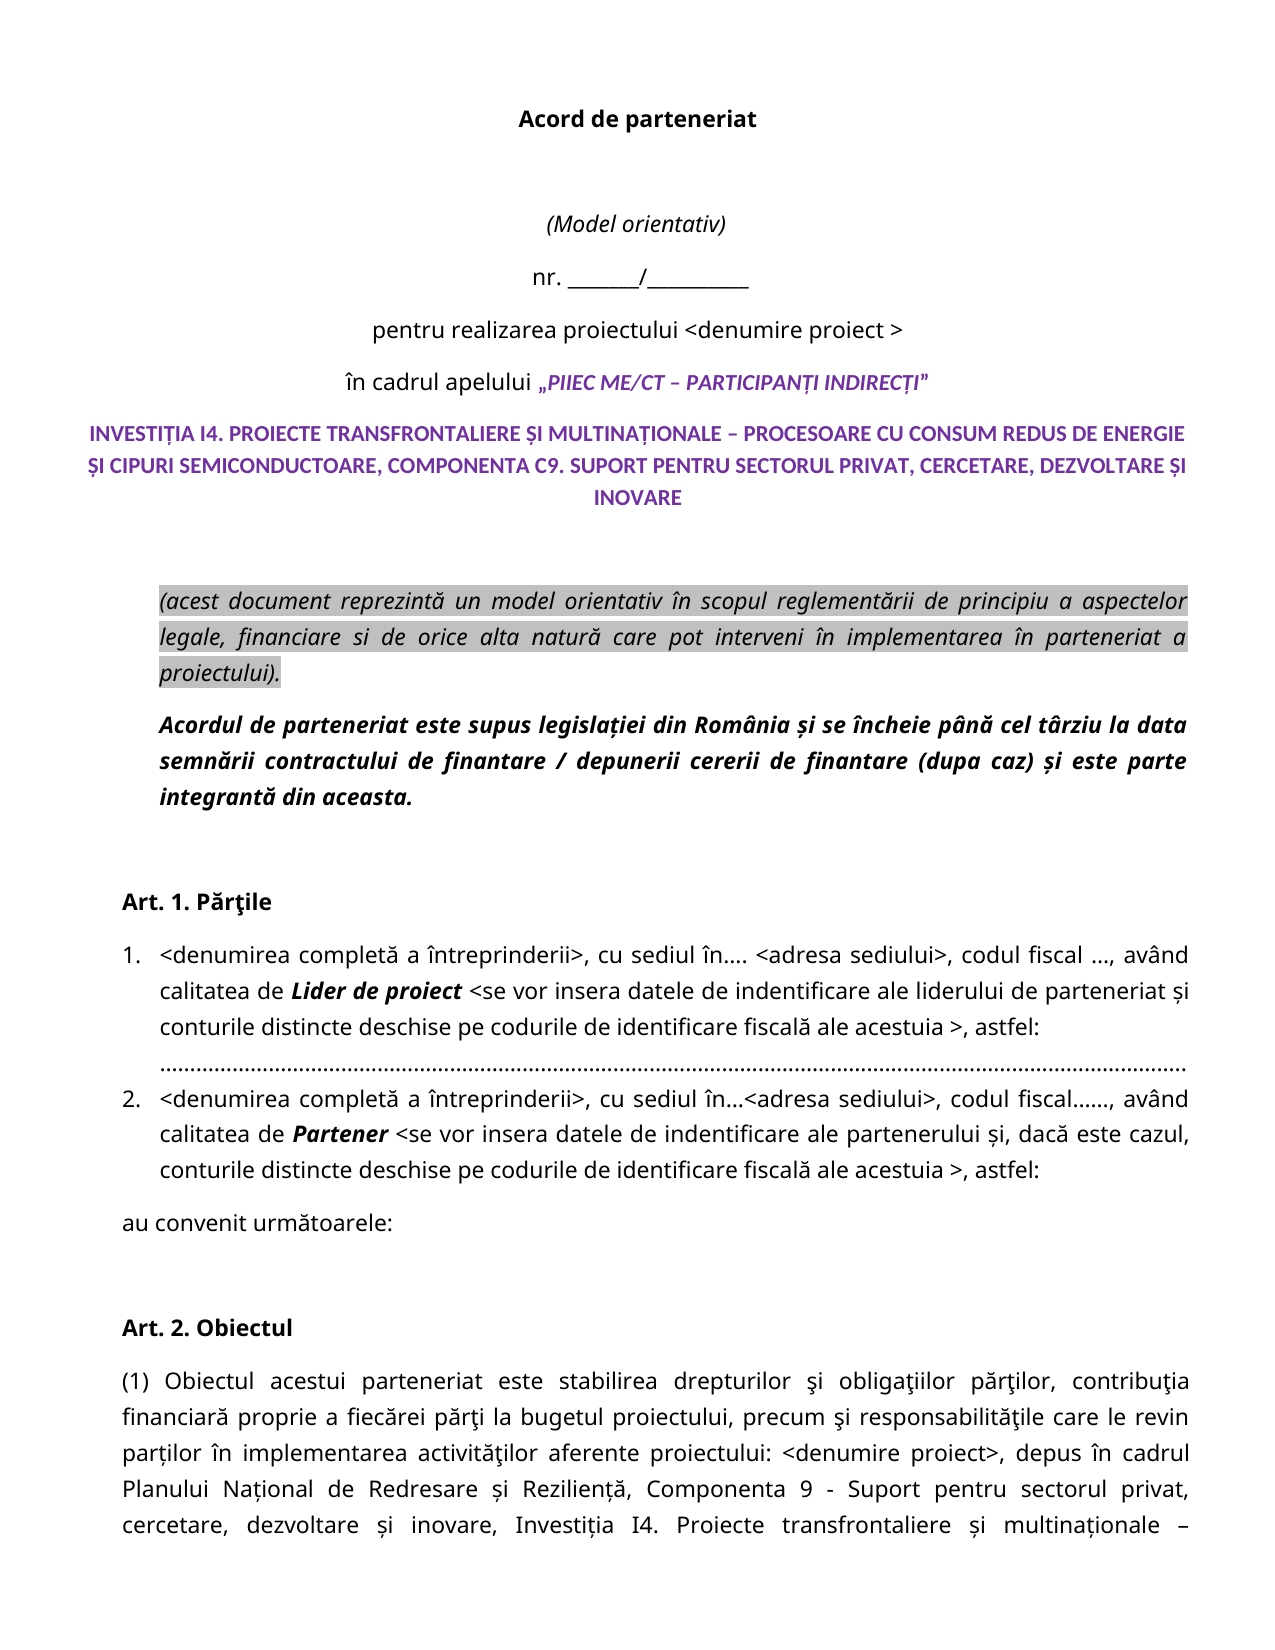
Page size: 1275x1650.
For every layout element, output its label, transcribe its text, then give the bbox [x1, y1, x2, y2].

text Art. 1. Părţile [84, 886, 1191, 917]
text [122, 1365, 1191, 1540]
text în cadrul apelului „PIIEC ME/CT – PARTICIPANȚI INDIRECȚI” [84, 366, 1191, 397]
text au convenit următoarele: [122, 1207, 1191, 1238]
text pentru realizarea proiectului <denumire proiect > [84, 313, 1191, 345]
text Acordul de parteneriat este supus legislației din România și se încheie până cel târziu la data semnării contractului de finantare / depunerii cererii de finantare (dupa caz) și este parte integrantă din aceasta. [159, 709, 1191, 812]
list …………………………………………………………………………………………………………………………………………………….. [159, 1047, 1191, 1078]
text Art. 2. Obiectul [122, 1312, 1191, 1343]
text (acest document reprezintă un model orientativ în scopul reglementării de principiu a aspectelor legale, financiare si de orice alta natură care pot interveni în implementarea în parteneriat a proiectului). [159, 584, 1191, 688]
text (Model orientativ) [84, 208, 1191, 239]
list <denumirea completă a întreprinderii>, cu sediul în…. <adresa sediului>, codul fiscal …, având calitatea de Lider de proiect <se vor insera datele de indentificare ale liderului de parteneriat și conturile distincte deschise pe codurile de identificare fiscală ale acestuia >, astfel: [122, 939, 1191, 1042]
list <denumirea completă a întreprinderii>, cu sediul în…<adresa sediului>, codul fiscal……, având calitatea de Partener <se vor insera datele de indentificare ale partenerului și, dacă este cazul, conturile distincte deschise pe codurile de identificare fiscală ale acestuia >, astfel: [122, 1082, 1191, 1186]
text nr. _______/__________ [84, 261, 1191, 292]
text Acord de parteneriat [84, 103, 1191, 134]
text INVESTIȚIA I4. PROIECTE TRANSFRONTALIERE ȘI MULTINAȚIONALE – PROCESOARE CU CONSUM REDUS DE ENERGIE ȘI CIPURI SEMICONDUCTOARE, COMPONENTA C9. SUPORT PENTRU SECTORUL PRIVAT, CERCETARE, DEZVOLTARE ȘI INOVARE [84, 419, 1191, 511]
